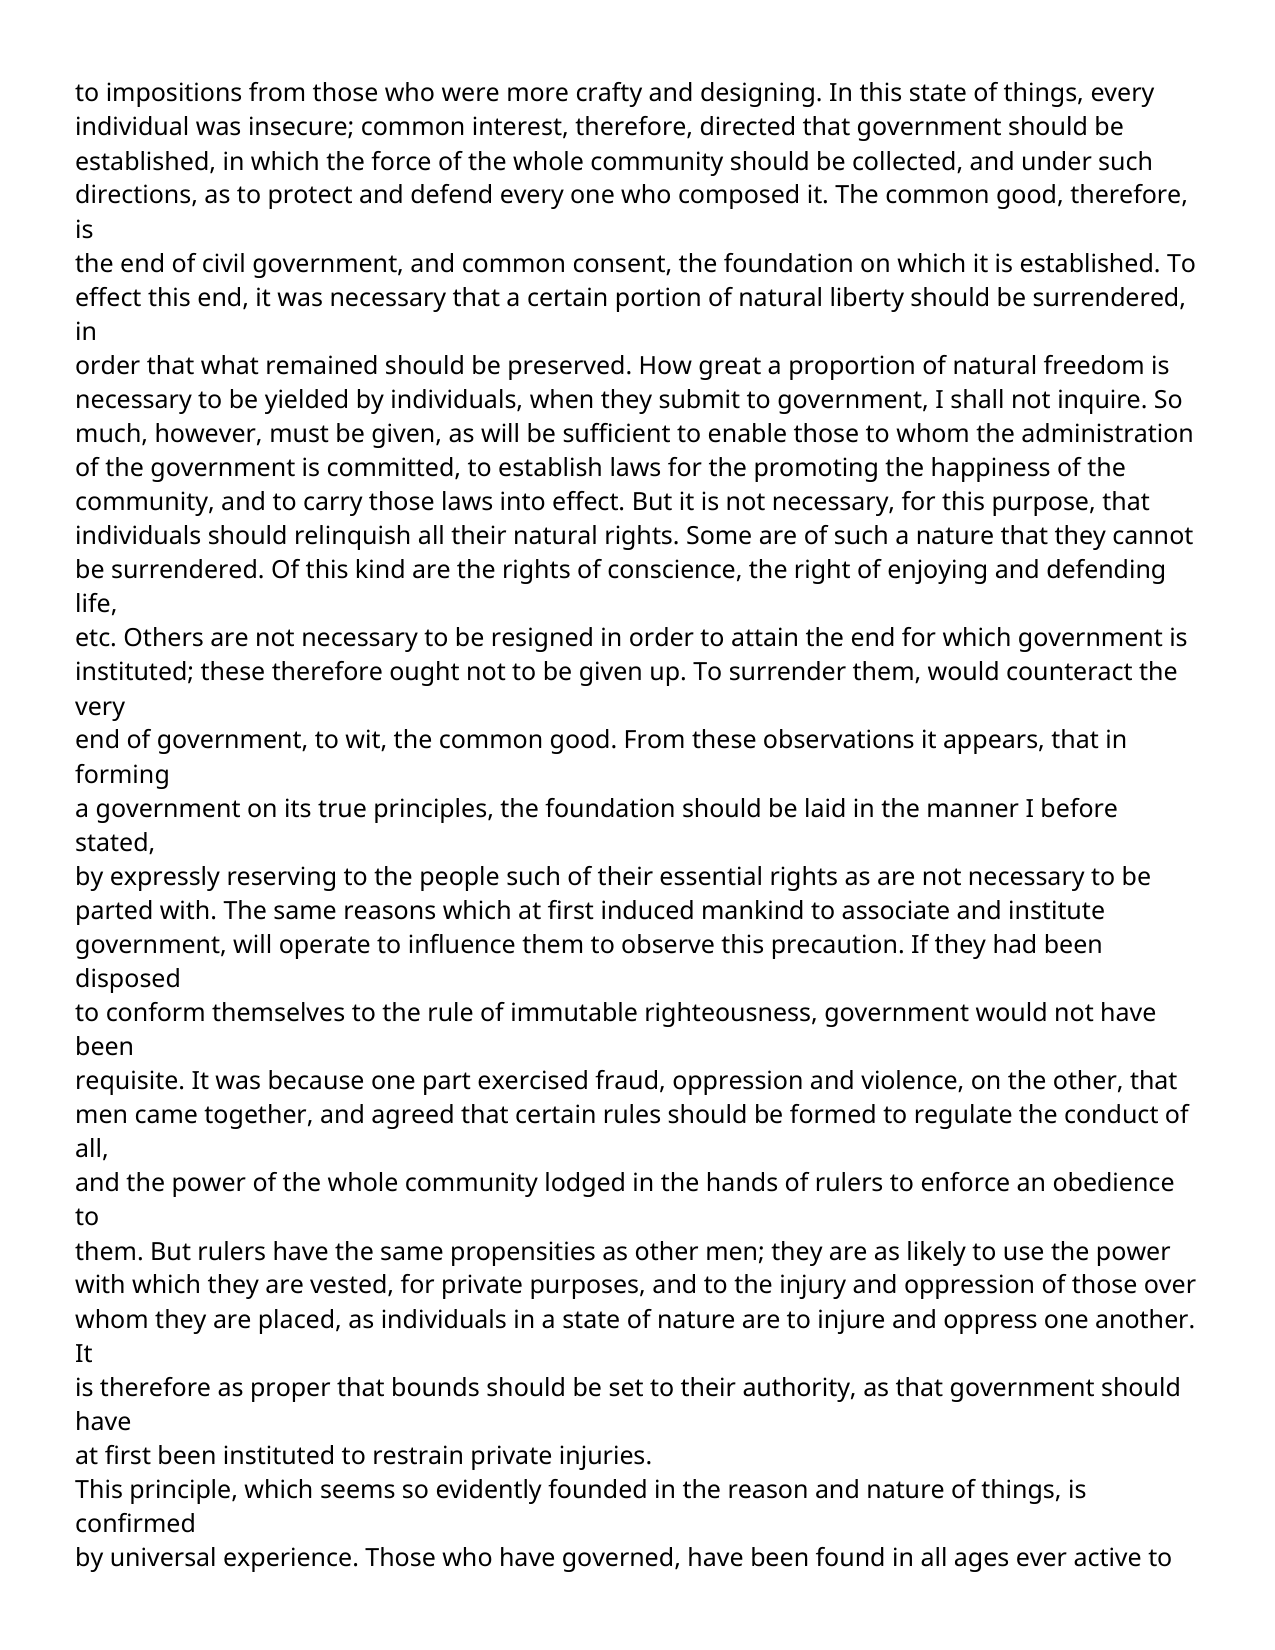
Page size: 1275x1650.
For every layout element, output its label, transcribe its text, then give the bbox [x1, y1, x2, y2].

text a government on its true principles, the foundation should be laid in the manner I before stated, [75, 790, 1200, 858]
text directions, as to protect and defend every one who composed it. The common good, therefore, is [75, 177, 1200, 245]
text and the power of the whole community lodged in the hands of rulers to enforce an obedience to [75, 1165, 1200, 1233]
text established, in which the force of the whole community should be collected, and under such [75, 143, 1200, 177]
text the end of civil government, and common consent, the foundation on which it is established. To [75, 245, 1200, 279]
text with which they are vested, for private purposes, and to the injury and oppression of those over [75, 1267, 1200, 1301]
text is therefore as proper that bounds should be set to their authority, as that government should have [75, 1369, 1200, 1437]
text requisite. It was because one part exercised fraud, oppression and violence, on the other, that [75, 1063, 1200, 1097]
text community, and to carry those laws into effect. But it is not necessary, for this purpose, that [75, 484, 1200, 518]
text to impositions from those who were more crafty and designing. In this state of things, every [75, 75, 1200, 109]
text This principle, which seems so evidently founded in the reason and nature of things, is confirmed [75, 1472, 1200, 1540]
text parted with. The same reasons which at first induced mankind to associate and institute [75, 892, 1200, 927]
text instituted; these therefore ought not to be given up. To surrender them, would counteract the very [75, 654, 1200, 722]
text necessary to be yielded by individuals, when they submit to government, I shall not inquire. So [75, 382, 1200, 416]
text effect this end, it was necessary that a certain portion of natural liberty should be surrendered, in [75, 279, 1200, 347]
text individual was insecure; common interest, therefore, directed that government should be [75, 109, 1200, 143]
text them. But rulers have the same propensities as other men; they are as likely to use the power [75, 1233, 1200, 1267]
text etc. Others are not necessary to be resigned in order to attain the end for which government is [75, 620, 1200, 654]
text to conform themselves to the rule of immutable righteousness, government would not have been [75, 995, 1200, 1063]
text by universal experience. Those who have governed, have been found in all ages ever active to [75, 1540, 1200, 1574]
text end of government, to wit, the common good. From these observations it appears, that in forming [75, 722, 1200, 790]
text at first been instituted to restrain private injuries. [75, 1437, 1200, 1472]
text much, however, must be given, as will be sufficient to enable those to whom the administration [75, 416, 1200, 450]
text individuals should relinquish all their natural rights. Some are of such a nature that they cannot [75, 518, 1200, 552]
text government, will operate to influence them to observe this precaution. If they had been disposed [75, 927, 1200, 995]
text whom they are placed, as individuals in a state of nature are to injure and oppress one another. It [75, 1301, 1200, 1369]
text by expressly reserving to the people such of their essential rights as are not necessary to be [75, 858, 1200, 892]
text of the government is committed, to establish laws for the promoting the happiness of the [75, 450, 1200, 484]
text be surrendered. Of this kind are the rights of conscience, the right of enjoying and defending life, [75, 552, 1200, 620]
text men came together, and agreed that certain rules should be formed to regulate the conduct of all, [75, 1097, 1200, 1165]
text order that what remained should be preserved. How great a proportion of natural freedom is [75, 347, 1200, 382]
